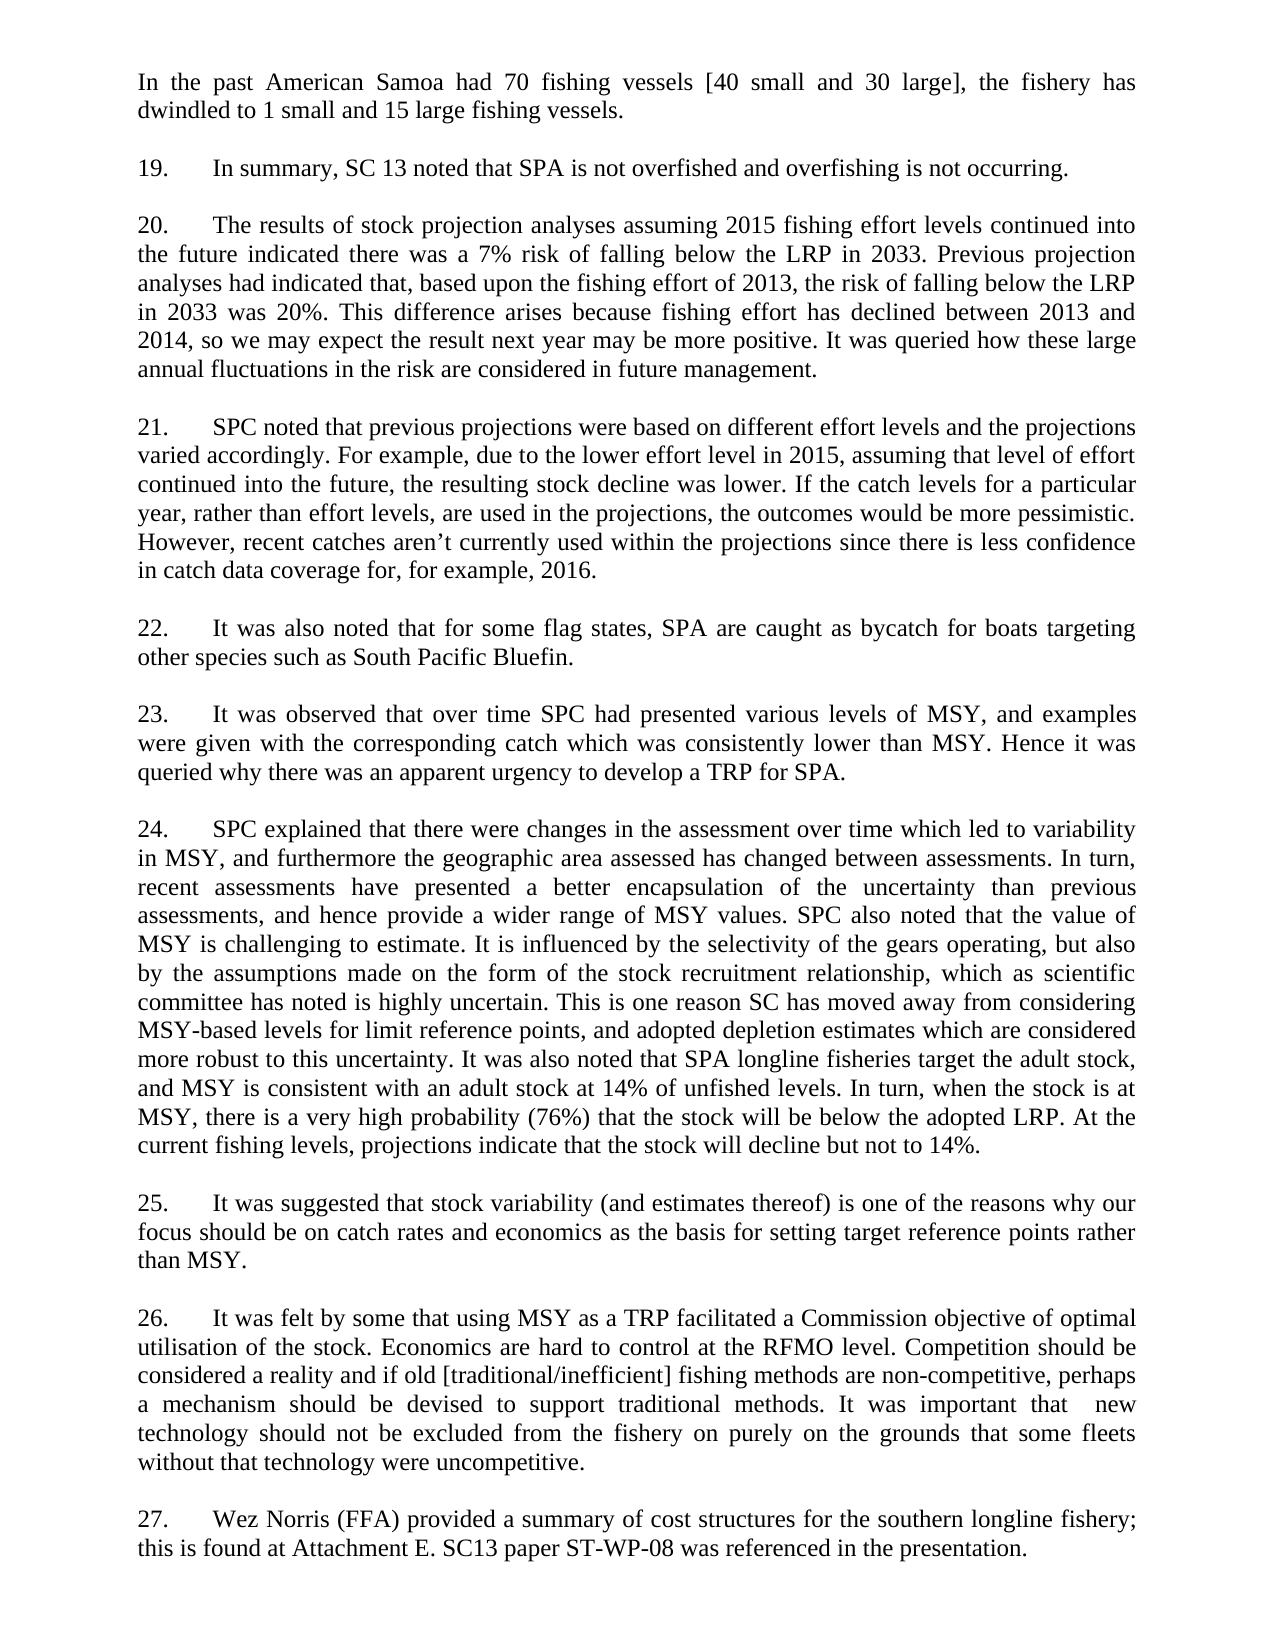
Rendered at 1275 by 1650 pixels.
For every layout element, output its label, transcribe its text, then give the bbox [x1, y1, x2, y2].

list It was also noted that for some flag states, SPA are caught as bycatch for boats targeting other species such as South Pacific Bluefin. [137, 613, 1137, 670]
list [137, 67, 1137, 124]
list It was suggested that stock variability (and estimates thereof) is one of the reasons why our focus should be on catch rates and economics as the basis for setting target reference points rather than MSY. [137, 1188, 1137, 1274]
list It was felt by some that using MSY as a TRP facilitated a Commission objective of optimal utilisation of the stock. Economics are hard to control at the RFMO level. Competition should be considered a reality and if old [traditional/inefficient] fishing methods are non-competitive, perhaps a mechanism should be devised to support traditional methods. It was important that new technology should not be excluded from the fishery on purely on the grounds that some fleets without that technology were uncompetitive. [137, 1303, 1137, 1475]
list In summary, SC 13 noted that SPA is not overfished and overfishing is not occurring. [137, 153, 1137, 182]
list SPC explained that there were changes in the assessment over time which led to variability in MSY, and furthermore the geographic area assessed has changed between assessments. In turn, recent assessments have presented a better encapsulation of the uncertainty than previous assessments, and hence provide a wider range of MSY values. SPC also noted that the value of MSY is challenging to estimate. It is influenced by the selectivity of the gears operating, but also by the assumptions made on the form of the stock recruitment relationship, which as scientific committee has noted is highly uncertain. This is one reason SC has moved away from considering MSY-based levels for limit reference points, and adopted depletion estimates which are considered more robust to this uncertainty. It was also noted that SPA longline fisheries target the adult stock, and MSY is consistent with an adult stock at 14% of unfished levels. In turn, when the stock is at MSY, there is a very high probability (76%) that the stock will be below the adopted LRP. At the current fishing levels, projections indicate that the stock will decline but not to 14%. [137, 814, 1137, 1159]
list SPC noted that previous projections were based on different effort levels and the projections varied accordingly. For example, due to the lower effort level in 2015, assuming that level of effort continued into the future, the resulting stock decline was lower. If the catch levels for a particular year, rather than effort levels, are used in the projections, the outcomes would be more pessimistic. However, recent catches aren’t currently used within the projections since there is less confidence in catch data coverage for, for example, 2016. [137, 412, 1137, 584]
list The results of stock projection analyses assuming 2015 fishing effort levels continued into the future indicated there was a 7% risk of falling below the LRP in 2033. Previous projection analyses had indicated that, based upon the fishing effort of 2013, the risk of falling below the LRP in 2033 was 20%. This difference arises because fishing effort has declined between 2013 and 2014, so we may expect the result next year may be more positive. It was queried how these large annual fluctuations in the risk are considered in future management. [137, 210, 1137, 383]
list Wez Norris (FFA) provided a summary of cost structures for the southern longline fishery; this is found at Attachment E. SC13 paper ST-WP-08 was referenced in the presentation. [137, 1504, 1137, 1562]
list It was observed that over time SPC had presented various levels of MSY, and examples were given with the corresponding catch which was consistently lower than MSY. Hence it was queried why there was an apparent urgency to develop a TRP for SPA. [137, 699, 1137, 785]
